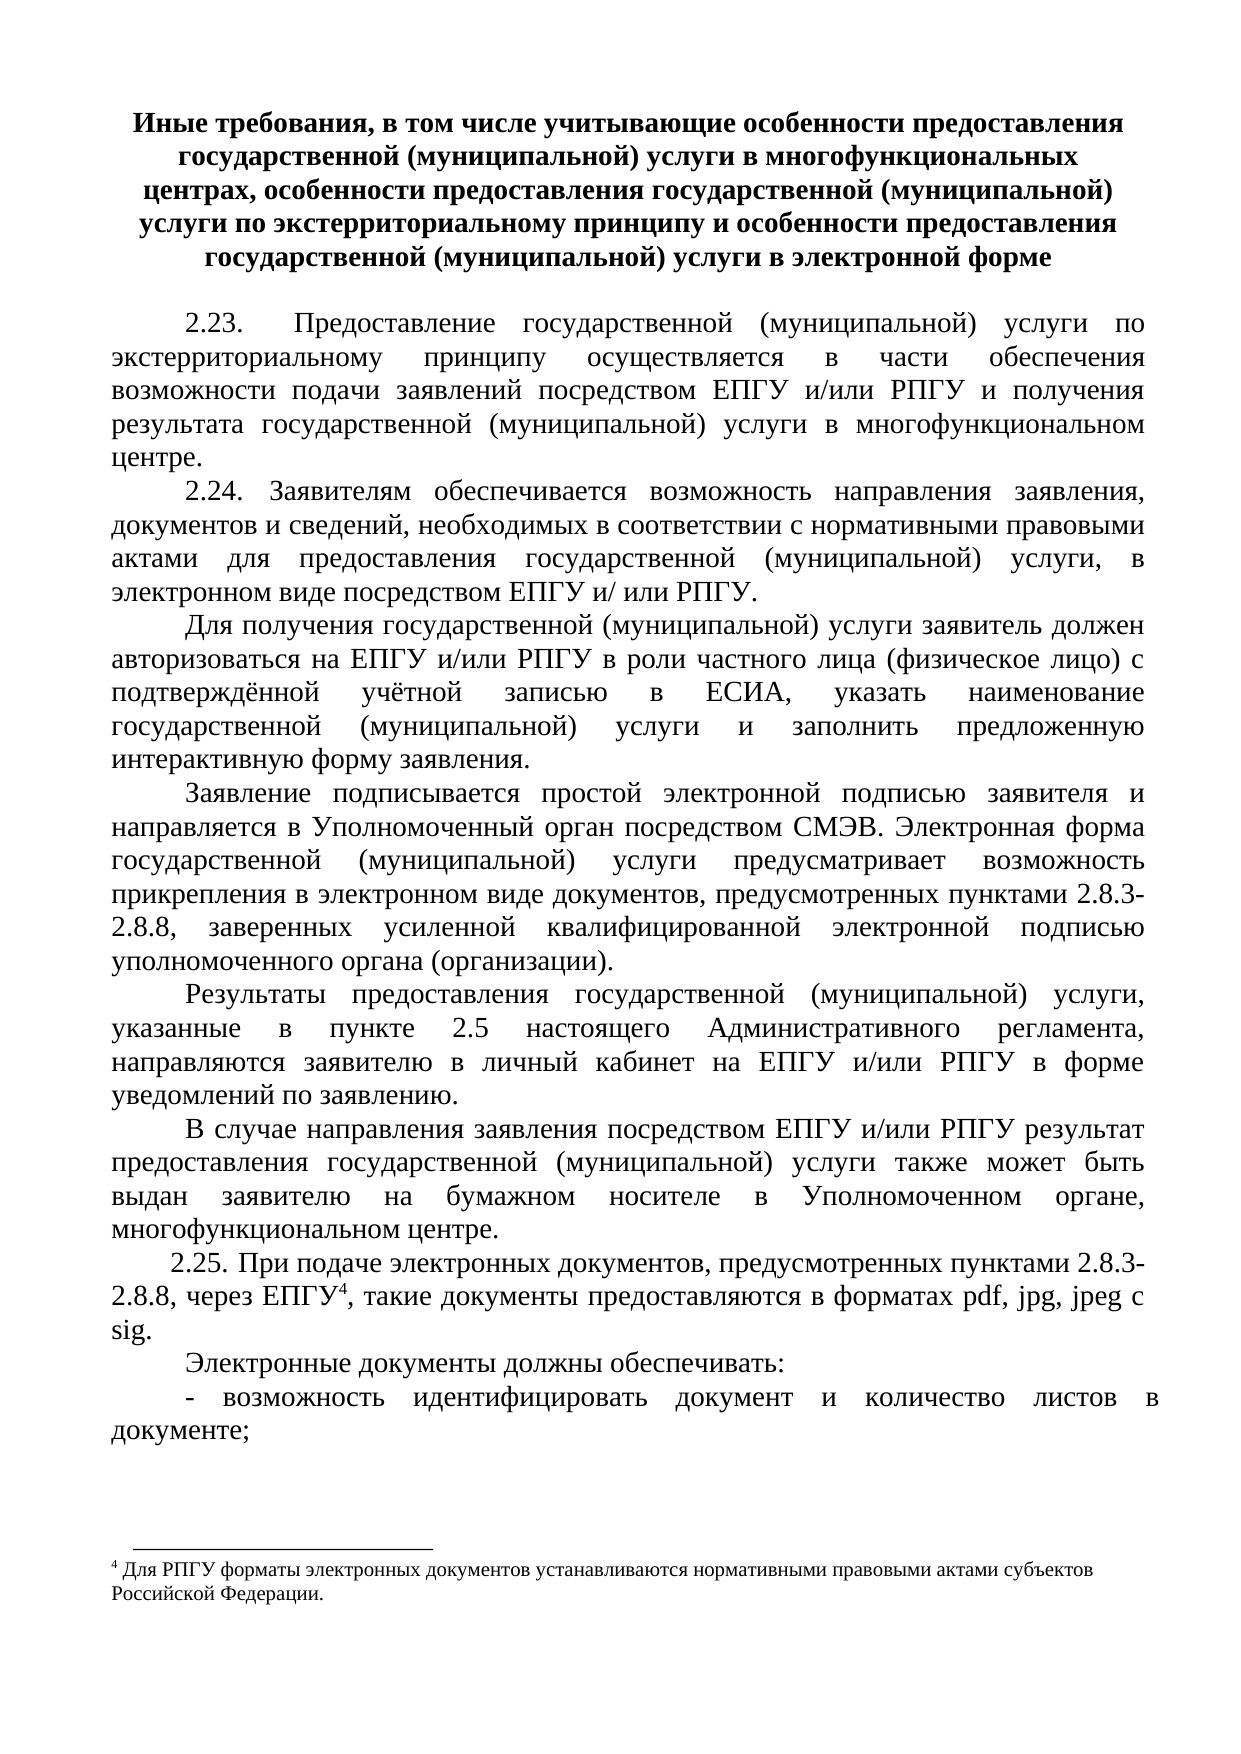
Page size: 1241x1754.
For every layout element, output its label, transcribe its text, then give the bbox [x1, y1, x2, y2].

list Предоставление государственной (муниципальной) услуги по экстерриториальному принципу осуществляется в части обеспечения возможности подачи заявлений посредством ЕПГУ и/или РПГУ и получения результата государственной (муниципальной) услуги в многофункциональном центре. [111, 305, 1146, 473]
list возможность идентифицировать документ и количество листов в документе; [111, 1379, 1145, 1446]
text В случае направления заявления посредством ЕПГУ и/или РПГУ результат предоставления государственной (муниципальной) услуги также может быть выдан заявителю на бумажном носителе в Уполномоченном органе, многофункциональном центре. [111, 1111, 1146, 1245]
text Результаты предоставления государственной (муниципальной) услуги, указанные в пункте 2.5 настоящего Административного регламента, направляются заявителю в личный кабинет на ЕПГУ и/или РПГУ в форме уведомлений по заявлению. [111, 977, 1145, 1111]
list Заявителям обеспечивается возможность направления заявления, документов и сведений, необходимых в соответствии с нормативными правовыми актами для предоставления государственной (муниципальной) услуги, в электронном виде посредством ЕПГУ и/ или РПГУ. [111, 473, 1146, 607]
text Заявление подписывается простой электронной подписью заявителя и направляется в Уполномоченный орган посредством СМЭВ. Электронная форма государственной (муниципальной) услуги предусматривает возможность прикрепления в электронном виде документов, предусмотренных пунктами 2.8.3- 2.8.8, заверенных усиленной квалифицированной электронной подписью уполномоченного органа (организации). [111, 775, 1146, 977]
list При подаче электронных документов, предусмотренных пунктами 2.8.3- 2.8.8, через ЕПГУ4, такие документы предоставляются в форматах pdf, jpg, jpeg с sig. [111, 1245, 1146, 1346]
text Электронные документы должны обеспечивать: [185, 1346, 1181, 1379]
subtitle Иные требования, в том числе учитывающие особенности предоставления государственной (муниципальной) услуги в многофункциональных центрах, особенности предоставления государственной (муниципальной) услуги по экстерриториальному принципу и особенности предоставления государственной (муниципальной) услуги в электронной форме [124, 105, 1132, 272]
text Для получения государственной (муниципальной) услуги заявитель должен авторизоваться на ЕПГУ и/или РПГУ в роли частного лица (физическое лицо) с подтверждённой учётной записью в ЕСИА, указать наименование государственной (муниципальной) услуги и заполнить предложенную интерактивную форму заявления. [111, 607, 1145, 775]
text 4 Для РПГУ форматы электронных документов устанавливаются нормативными правовыми актами субъектов Российской Федерации. [111, 1557, 1142, 1605]
